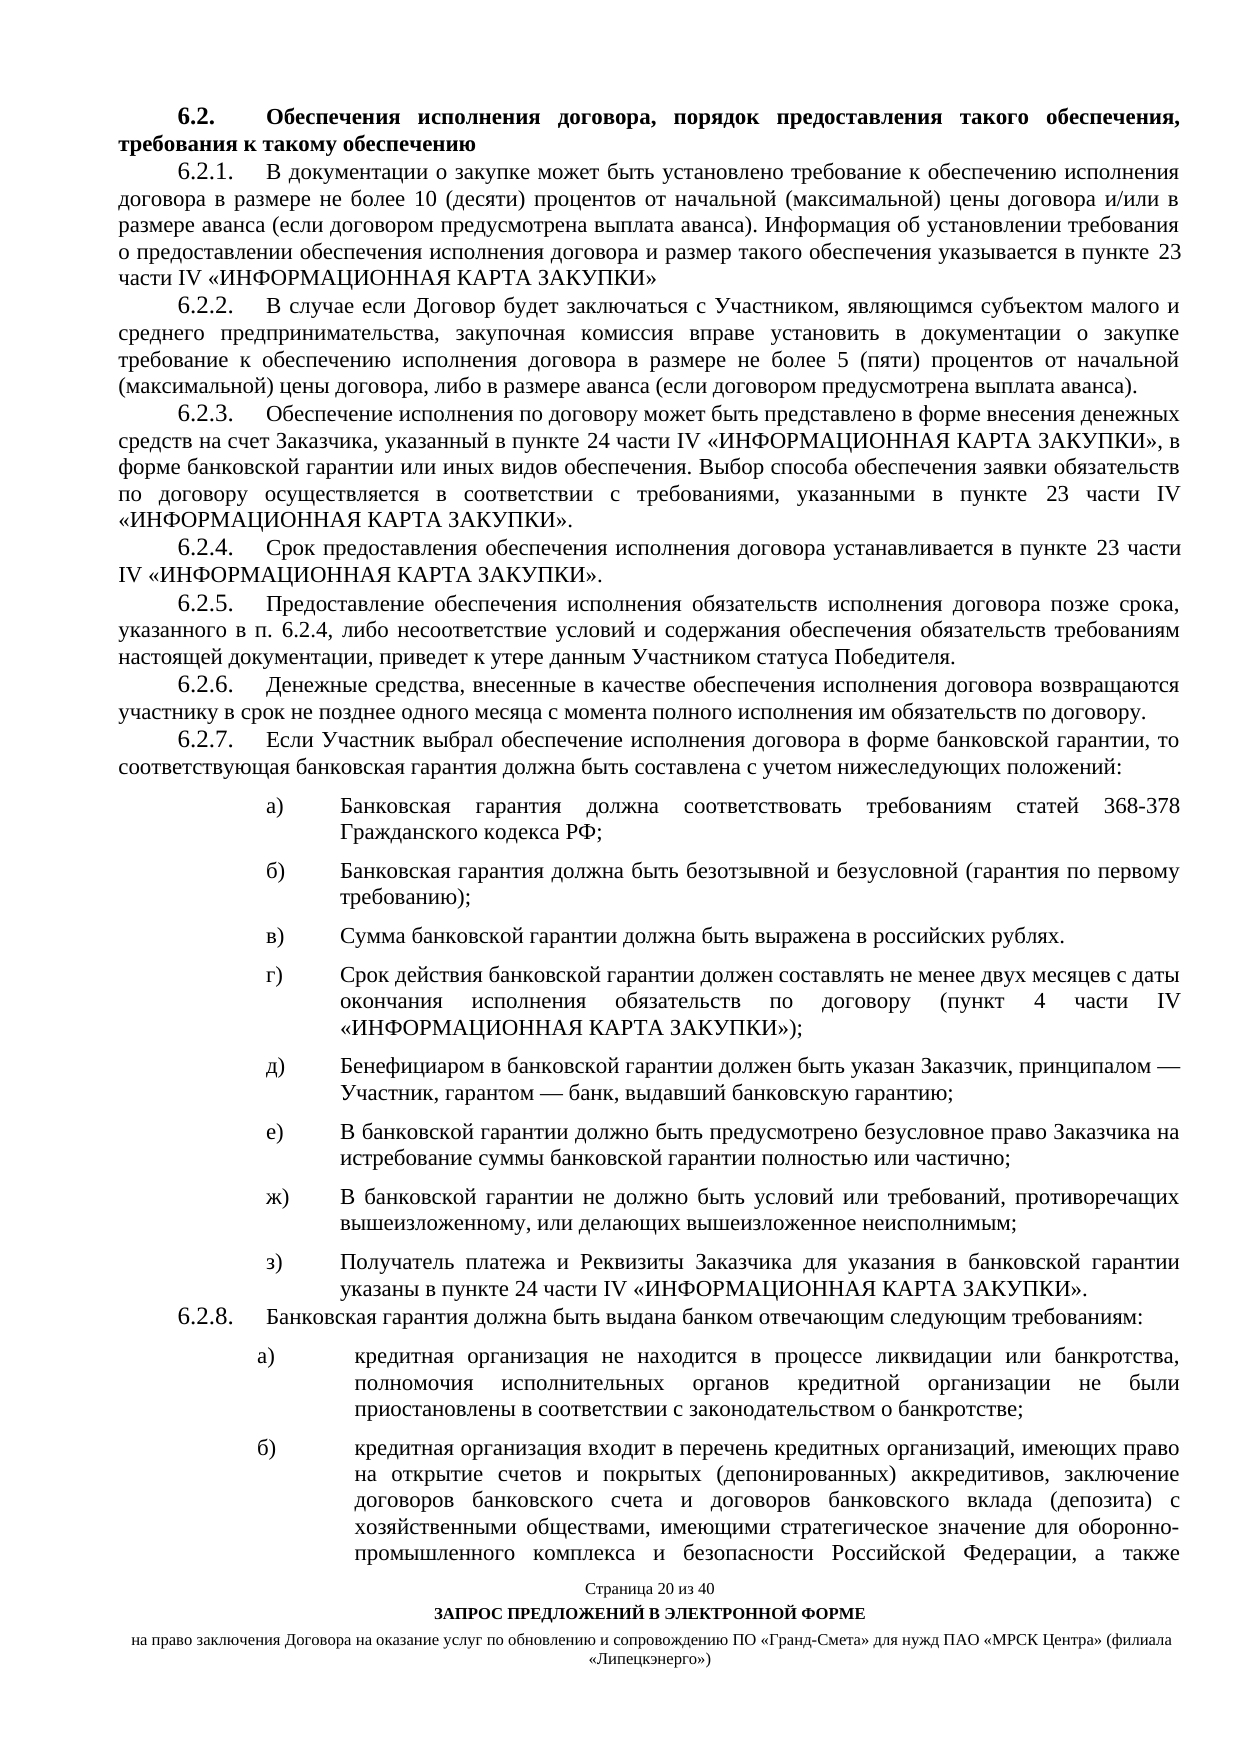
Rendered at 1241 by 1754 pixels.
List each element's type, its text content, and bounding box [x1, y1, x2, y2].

subtitle Денежные средства, внесенные в качестве обеспечения исполнения договора возвращаются участнику в срок не позднее одного месяца с момента полного исполнения им обязательств по договору. [118, 669, 1181, 724]
list Срок действия банковской гарантии должен составлять не менее двух месяцев с даты окончания исполнения обязательств по договору (пункт 4 части IV «ИНФОРМАЦИОННАЯ КАРТА ЗАКУПКИ»); [266, 961, 1181, 1040]
subtitle Банковская гарантия должна быть выдана банком отвечающим следующим требованиям: [118, 1301, 1181, 1330]
subtitle В случае если Договор будет заключаться с Участником, являющимся субъектом малого и среднего предпринимательства, закупочная комиссия вправе установить в документации о закупке требование к обеспечению исполнения договора в размере не более 5 (пяти) процентов от начальной (максимальной) цены договора, либо в размере аванса (если договором предусмотрена выплата аванса). [118, 291, 1181, 398]
subtitle Если Участник выбрал обеспечение исполнения договора в форме банковской гарантии, то соответствующая банковская гарантия должна быть составлена с учетом нижеследующих положений: [118, 724, 1181, 779]
list В банковской гарантии не должно быть условий или требований, противоречащих вышеизложенному, или делающих вышеизложенное неисполнимым; [266, 1183, 1181, 1236]
list Сумма банковской гарантии должна быть выражена в российских рублях. [266, 922, 1181, 948]
subtitle Предоставление обеспечения исполнения обязательств исполнения договора позже срока, указанного в п. 6.2.4, либо несоответствие условий и содержания обеспечения обязательств требованиям настоящей документации, приведет к утере данным Участником статуса Победителя. [118, 588, 1181, 669]
list Получатель платежа и Реквизиты Заказчика для указания в банковской гарантии указаны в пункте 24 части IV «ИНФОРМАЦИОННАЯ КАРТА ЗАКУПКИ». [266, 1248, 1181, 1301]
list кредитная организация не находится в процессе ликвидации или банкротства, полномочия исполнительных органов кредитной организации не были приостановлены в соответствии с законодательством о банкротстве; [257, 1342, 1181, 1421]
subtitle В документации о закупке может быть установлено требование к обеспечению исполнения договора в размере не более 10 (десяти) процентов от начальной (максимальной) цены договора и/или в размере аванса (если договором предусмотрена выплата аванса). Информация об установлении требования о предоставлении обеспечения исполнения договора и размер такого обеспечения указывается в пункте 23 части IV «ИНФОРМАЦИОННАЯ КАРТА ЗАКУПКИ» [118, 156, 1181, 291]
subtitle Обеспечение исполнения по договору может быть представлено в форме внесения денежных средств на счет Заказчика, указанный в пункте 24 части IV «ИНФОРМАЦИОННАЯ КАРТА ЗАКУПКИ», в форме банковской гарантии или иных видов обеспечения. Выбор способа обеспечения заявки обязательств по договору осуществляется в соответствии с требованиями, указанными в пункте 23 части IV «ИНФОРМАЦИОННАЯ КАРТА ЗАКУПКИ». [118, 398, 1181, 532]
subtitle Обеспечения исполнения договора, порядок предоставления такого обеспечения, требования к такому обеспечению [118, 101, 1181, 156]
list Банковская гарантия должна соответствовать требованиям статей 368-378 Гражданского кодекса РФ; [266, 792, 1181, 844]
list Бенефициаром в банковской гарантии должен быть указан Заказчик, принципалом — Участник, гарантом — банк, выдавший банковскую гарантию; [266, 1053, 1181, 1105]
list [257, 1434, 1181, 1566]
list В банковской гарантии должно быть предусмотрено безусловное право Заказчика на истребование суммы банковской гарантии полностью или частично; [266, 1118, 1181, 1171]
subtitle Срок предоставления обеспечения исполнения договора устанавливается в пункте 23 части IV «ИНФОРМАЦИОННАЯ КАРТА ЗАКУПКИ». [118, 532, 1181, 588]
list Банковская гарантия должна быть безотзывной и безусловной (гарантия по первому требованию); [266, 857, 1181, 910]
